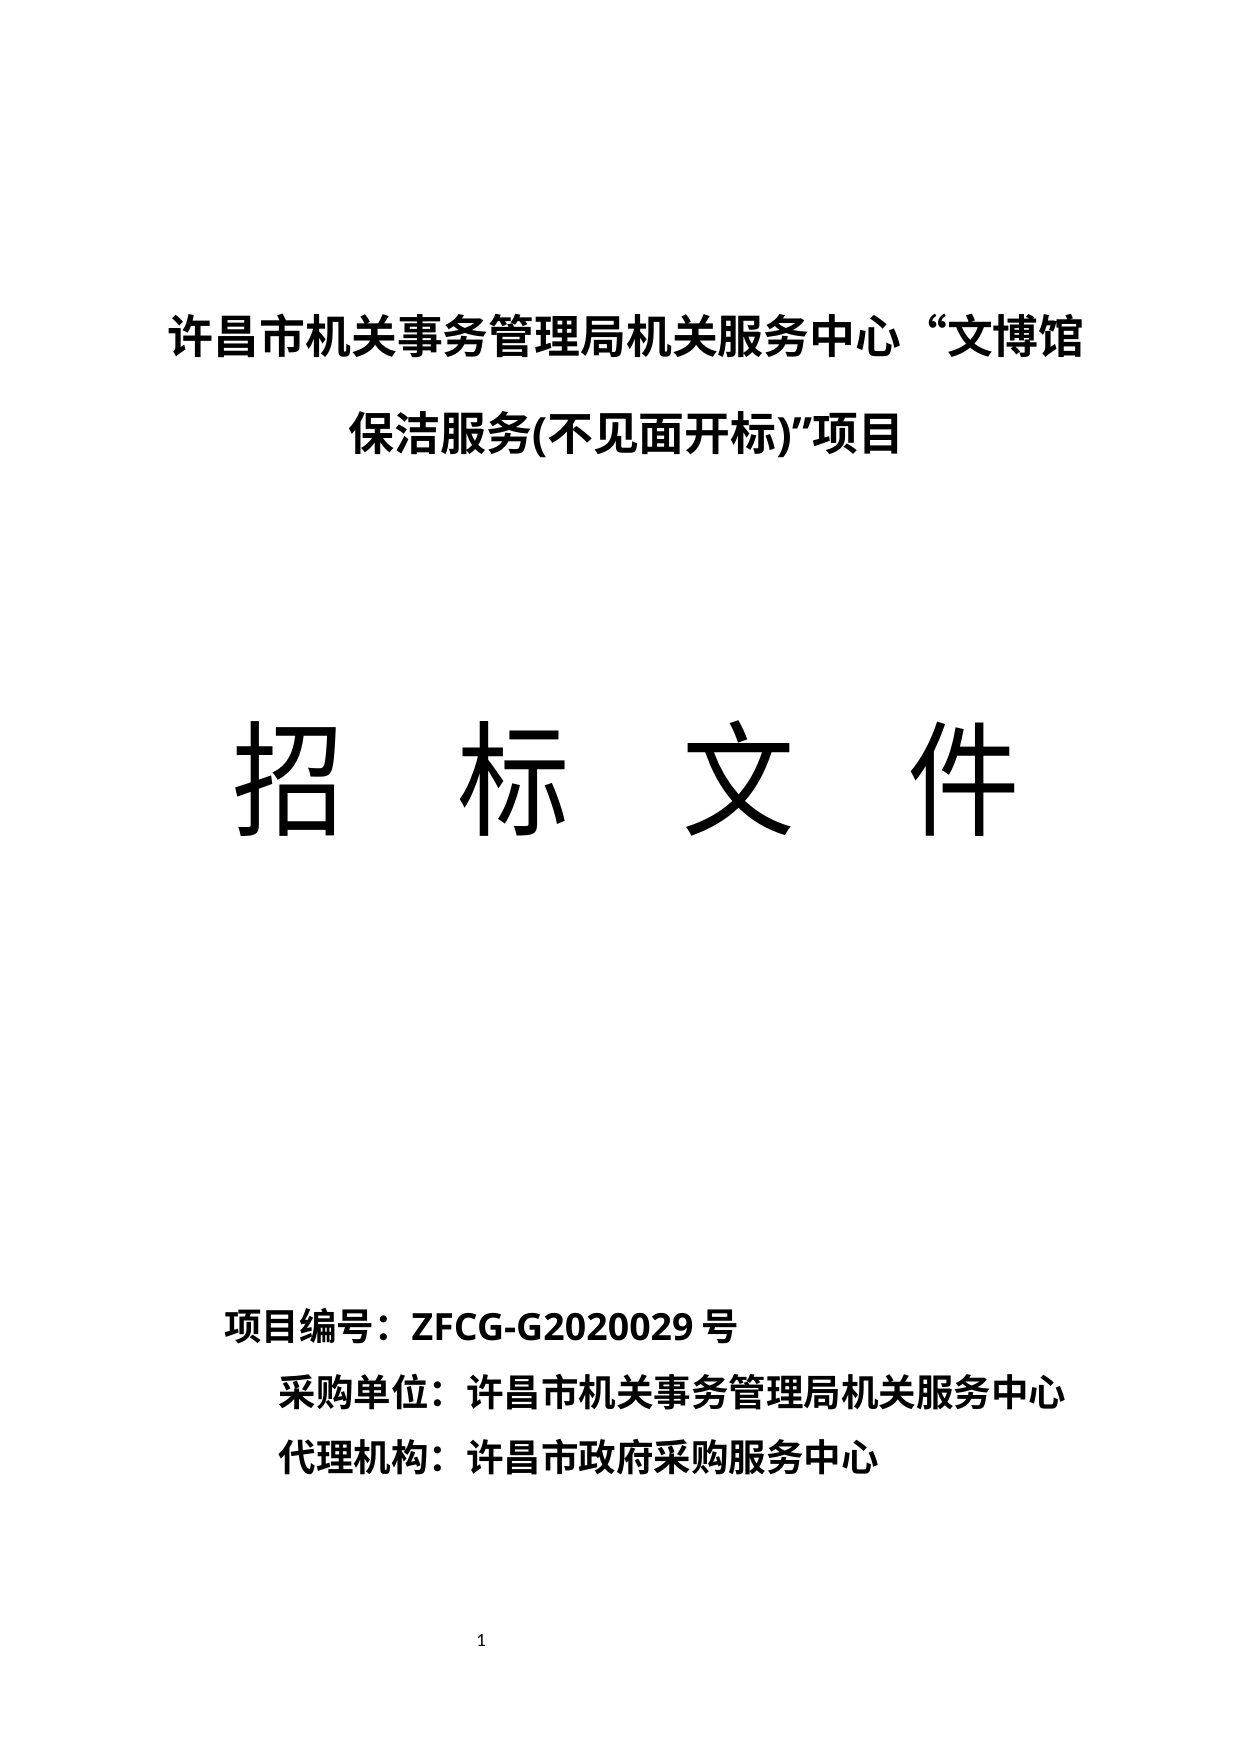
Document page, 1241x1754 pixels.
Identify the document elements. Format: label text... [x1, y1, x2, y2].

text 招 标 文 件 [165, 674, 1087, 869]
text 采购单位：许昌市机关事务管理局机关服务中心 [165, 1357, 1087, 1422]
text 代理机构：许昌市政府采购服务中心 [165, 1422, 1087, 1487]
text 项目编号：ZFCG-G2020029号 [165, 1292, 1087, 1357]
text 许昌市机关事务管理局机关服务中心“文博馆保洁服务(不见面开标)”项目 [165, 284, 1087, 479]
